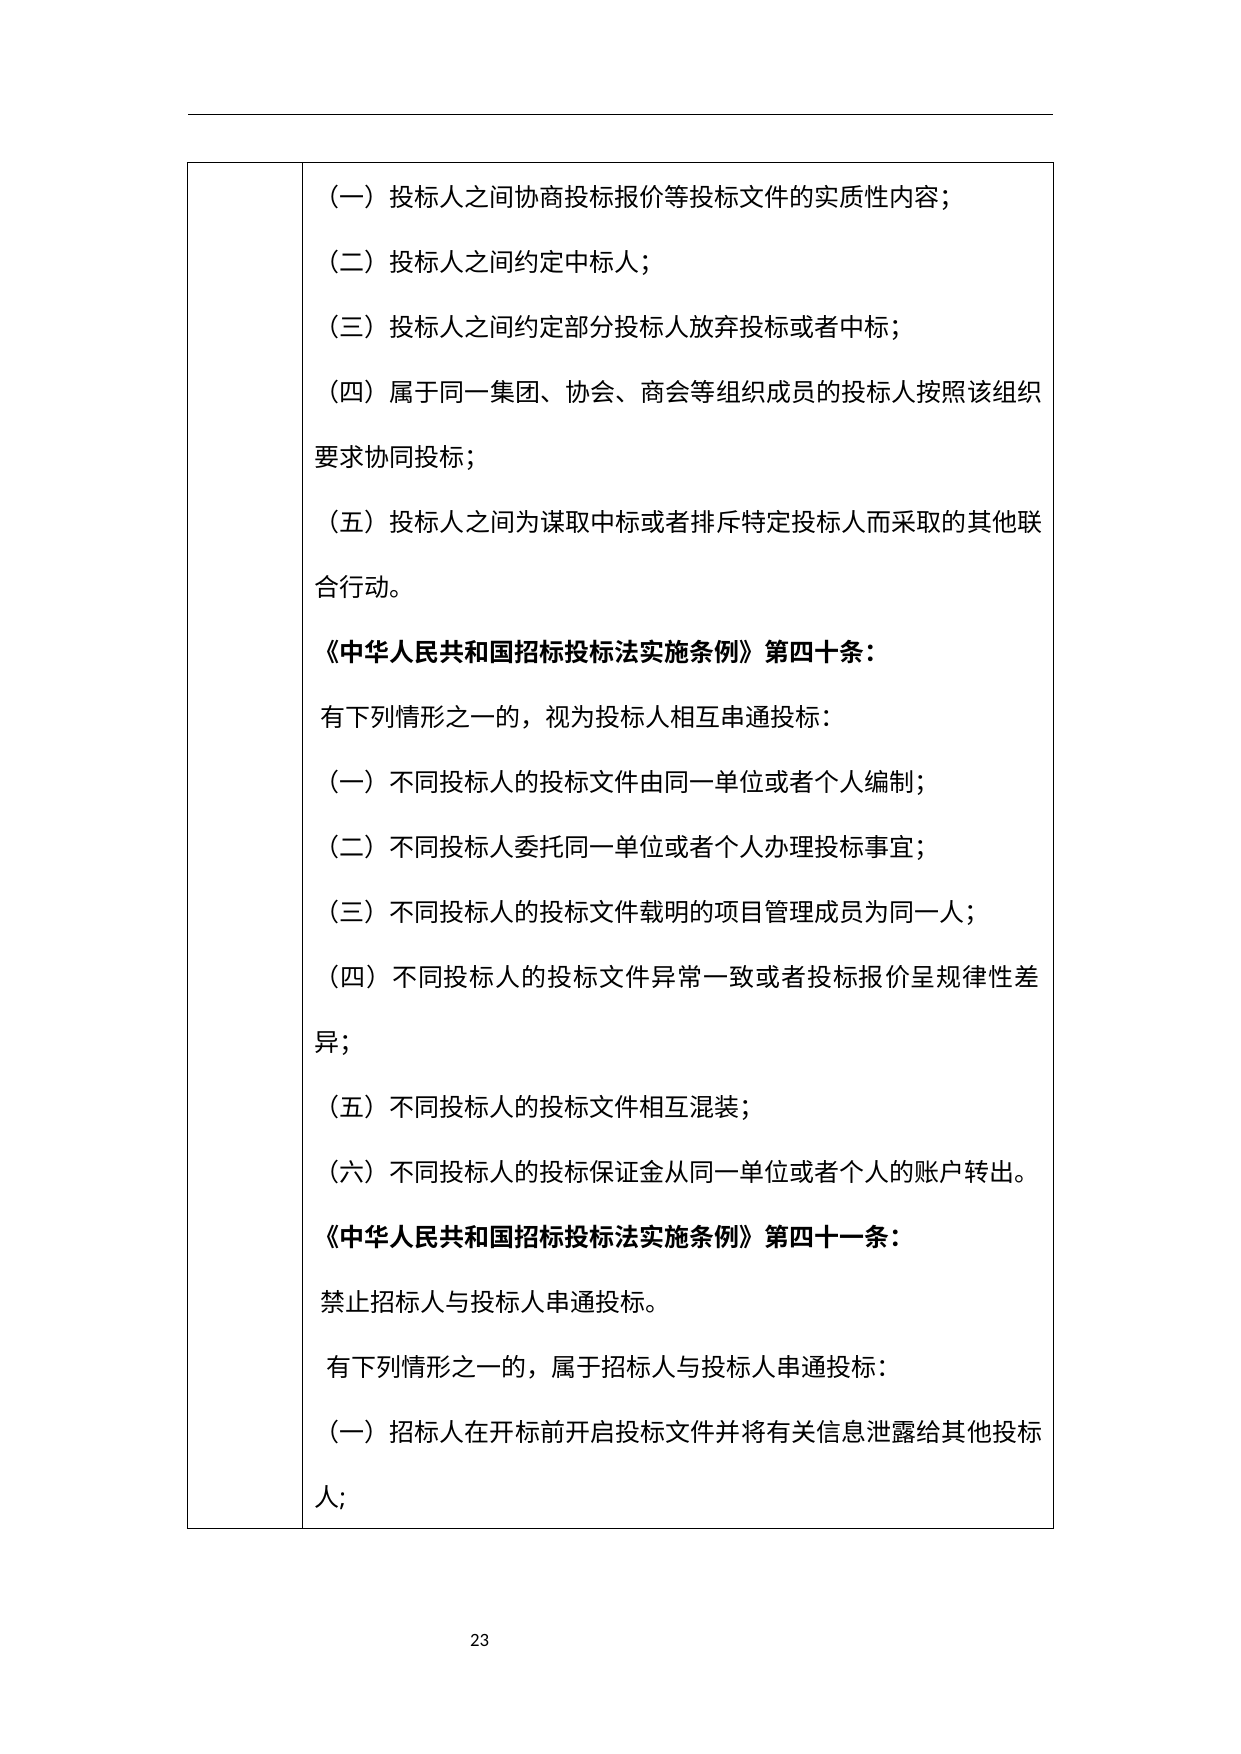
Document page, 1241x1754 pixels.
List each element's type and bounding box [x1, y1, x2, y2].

table_cell [303, 163, 1053, 1528]
table_cell [188, 163, 302, 1528]
